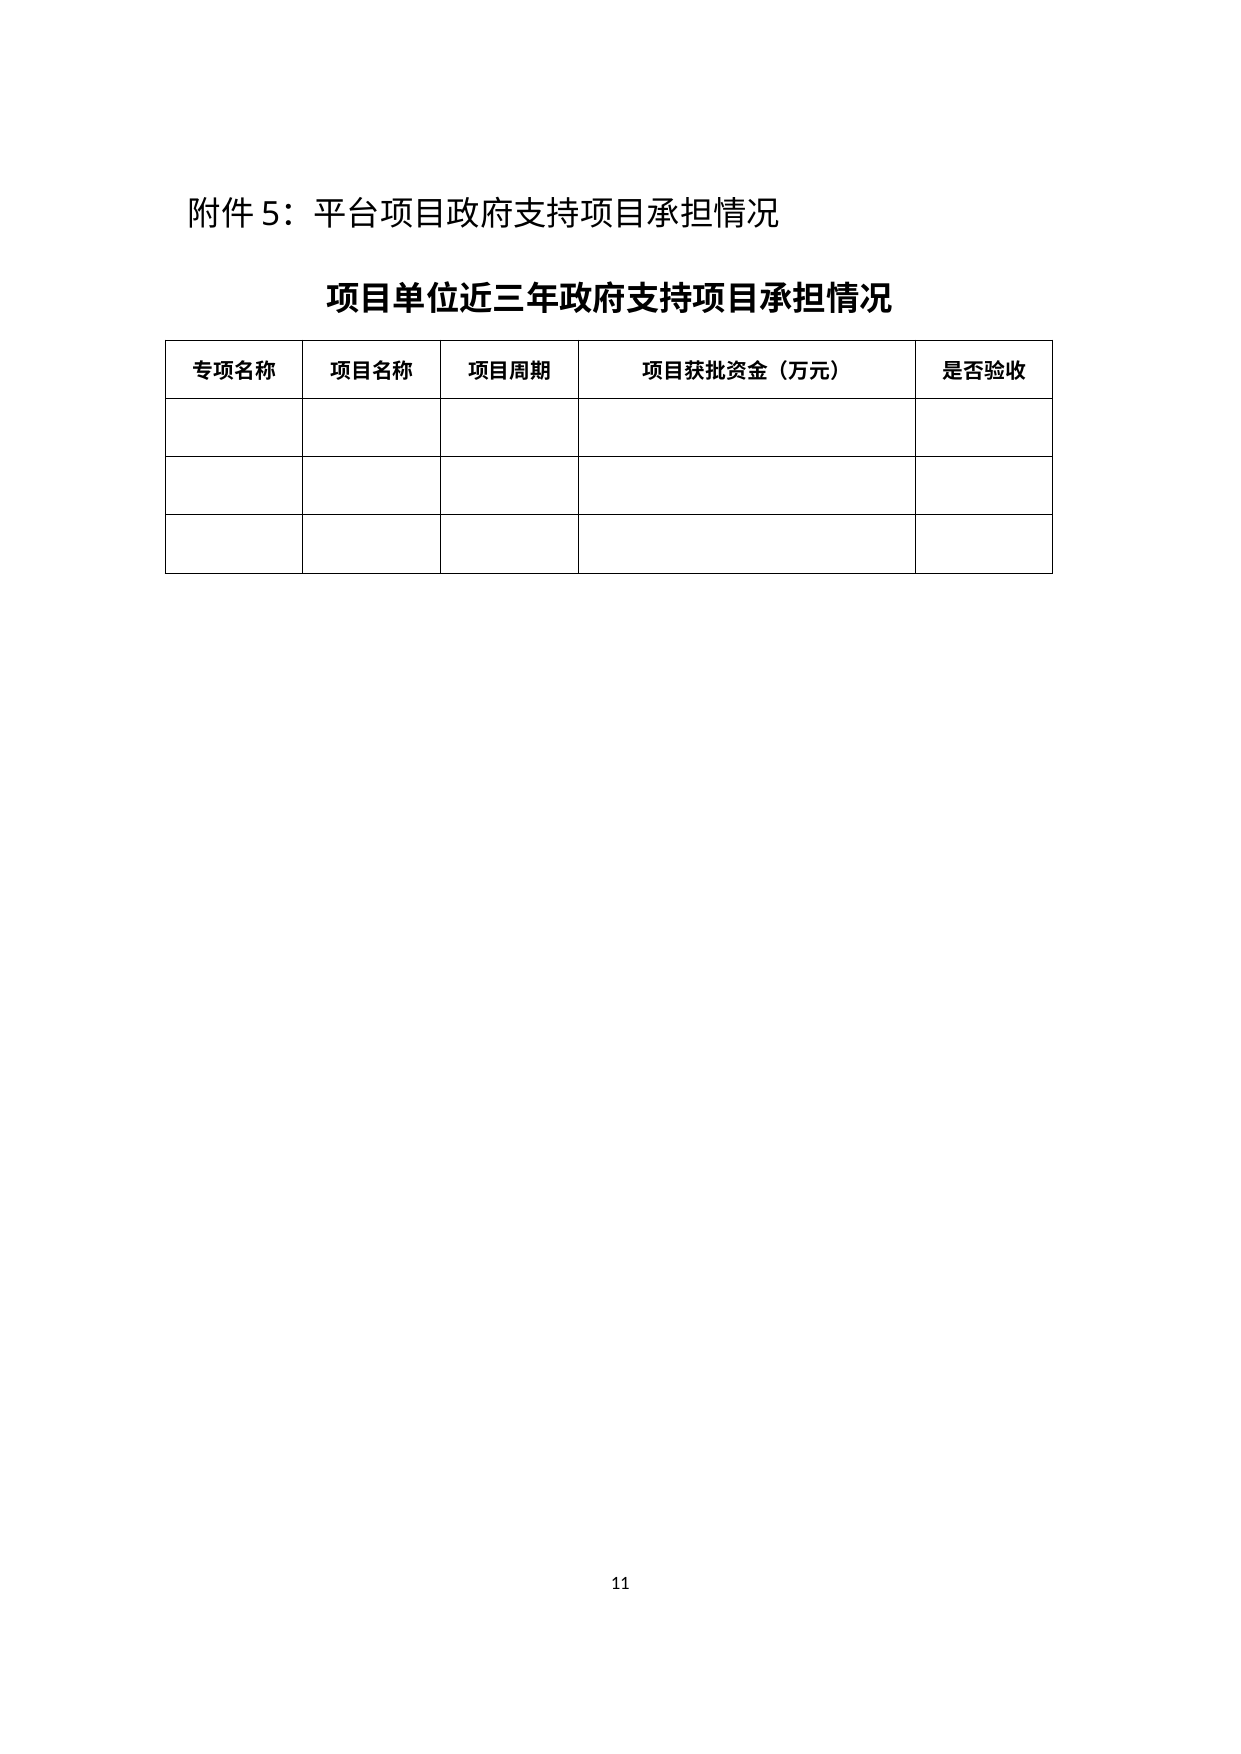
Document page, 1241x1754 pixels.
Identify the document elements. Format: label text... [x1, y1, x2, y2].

table_header 项目单位近三年政府支持项目承担情况 [165, 272, 1053, 339]
table_cell [166, 515, 302, 572]
table_cell 专项名称 [166, 341, 302, 398]
table_cell 是否验收 [916, 341, 1052, 398]
table_cell [579, 457, 915, 514]
table_cell [166, 399, 302, 456]
table_cell [916, 515, 1052, 572]
table_cell [441, 399, 578, 456]
table_cell [303, 515, 440, 572]
table_cell [441, 457, 578, 514]
table_cell [579, 399, 915, 456]
subtitle 附件5：平台项目政府支持项目承担情况 [187, 187, 1053, 235]
table_cell [441, 515, 578, 572]
table_cell 项目名称 [303, 341, 440, 398]
table_cell 项目周期 [441, 341, 578, 398]
table_cell [303, 457, 440, 514]
table_cell [916, 399, 1052, 456]
table_cell [303, 399, 440, 456]
table_cell 项目获批资金（万元） [579, 341, 915, 398]
table_cell [579, 515, 915, 572]
table_cell [916, 457, 1052, 514]
table_cell [166, 457, 302, 514]
